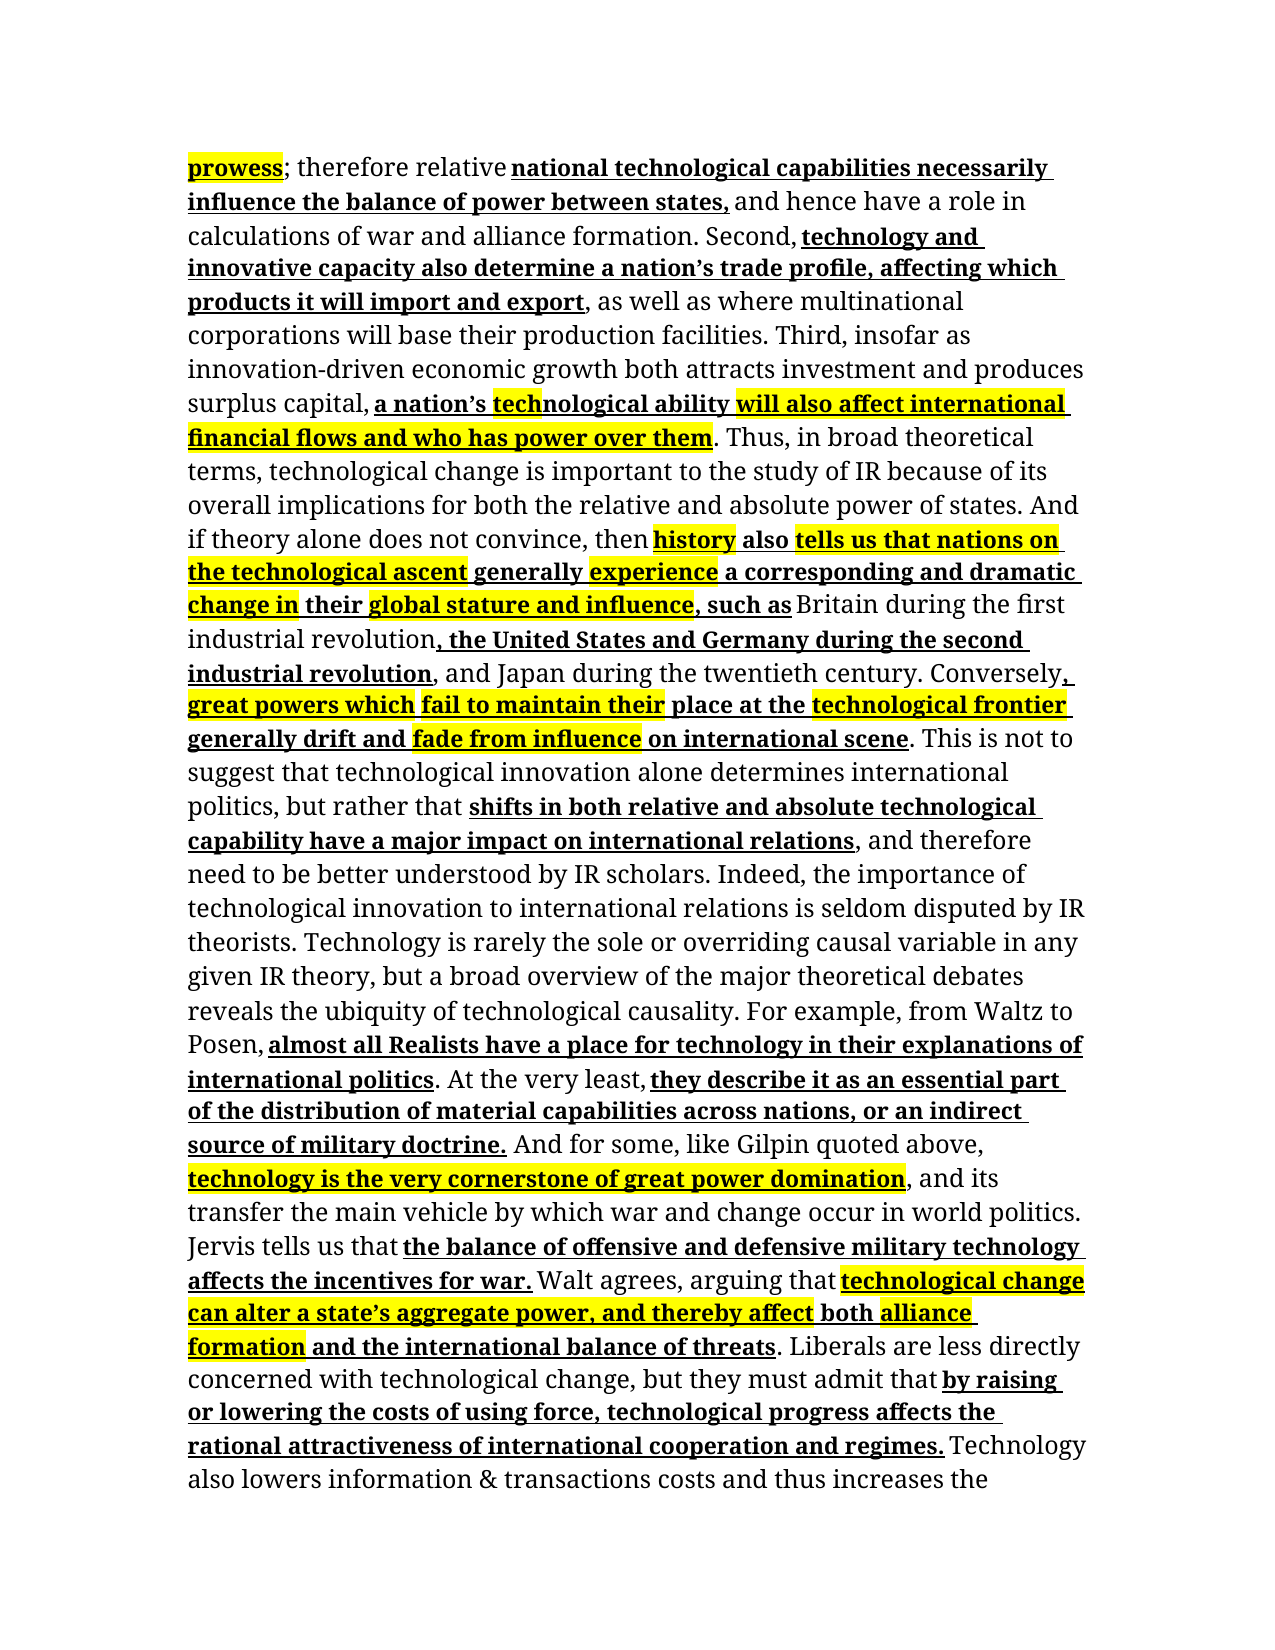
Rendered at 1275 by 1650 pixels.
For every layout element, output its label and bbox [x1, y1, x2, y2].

text [187, 150, 1087, 1496]
